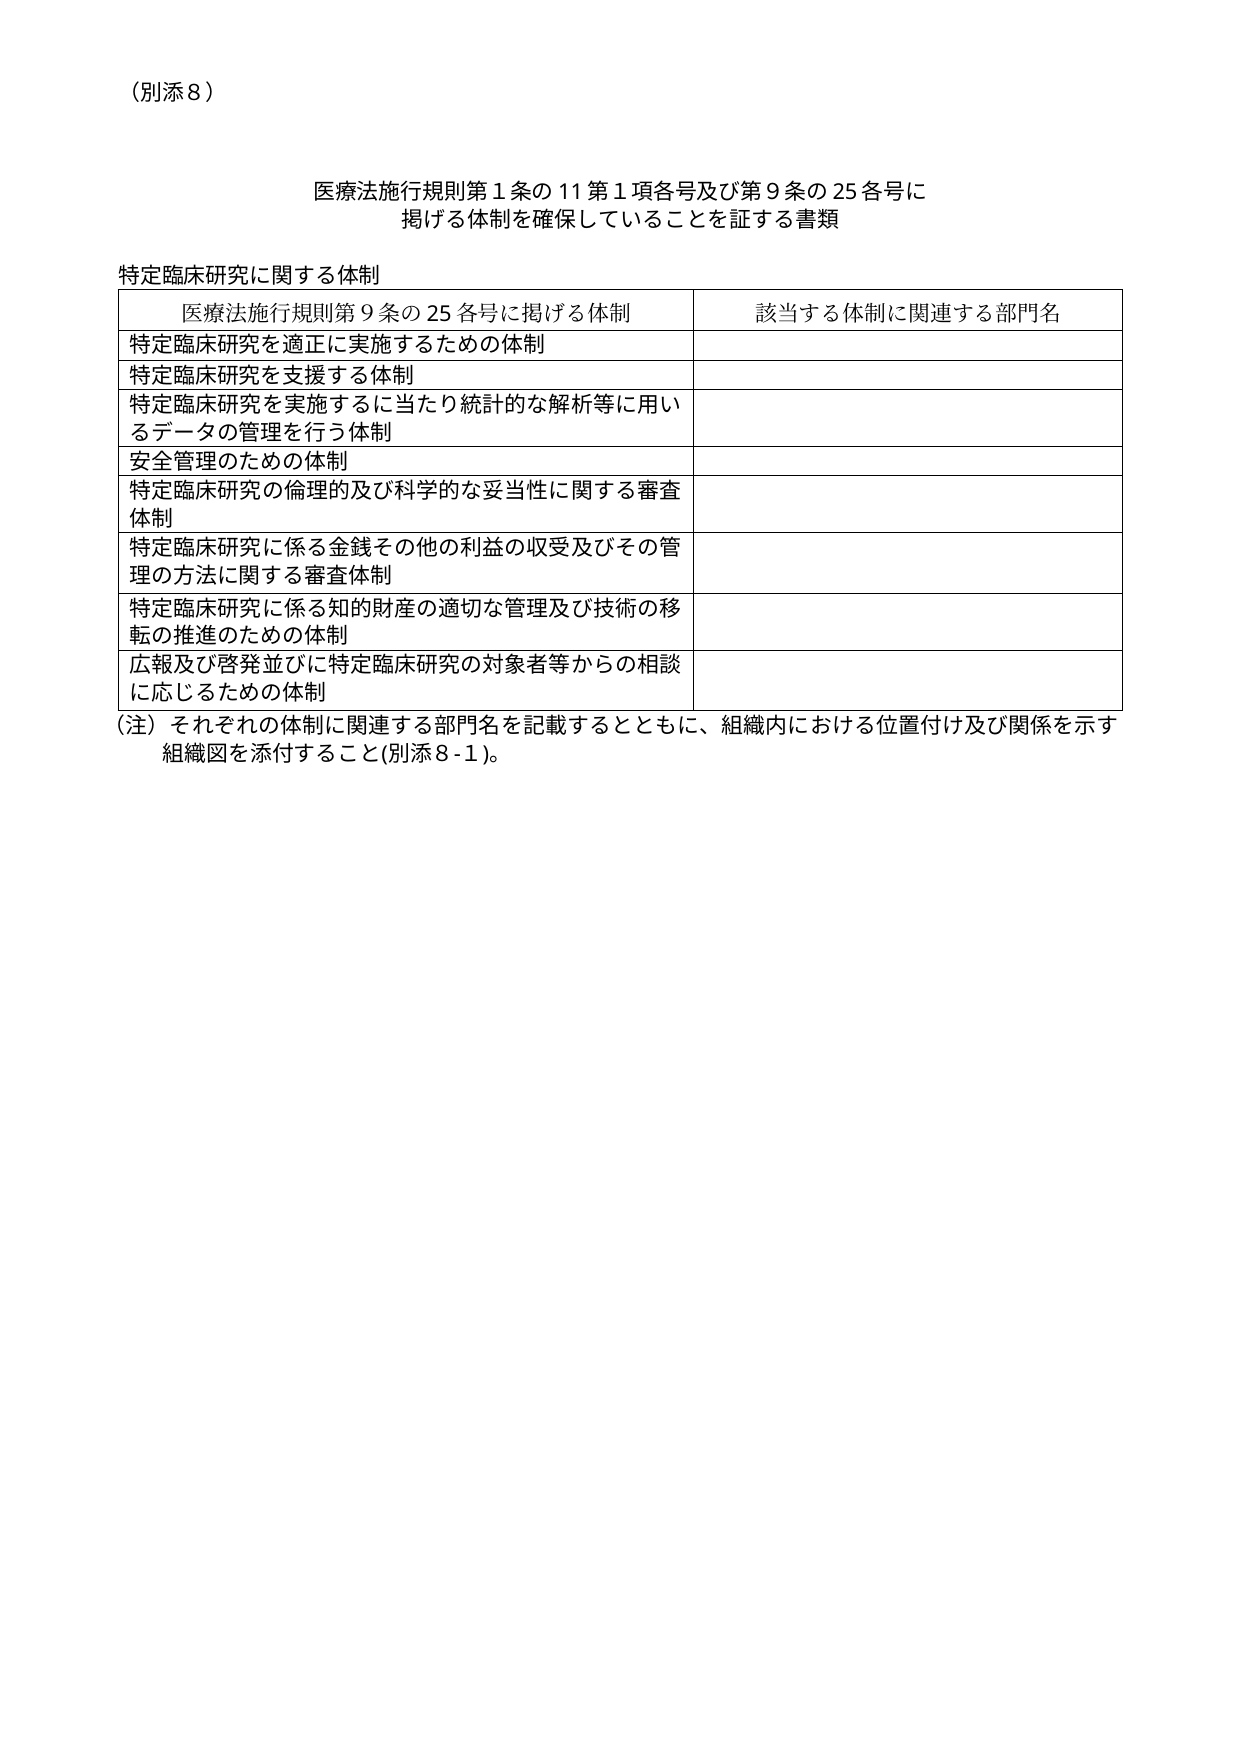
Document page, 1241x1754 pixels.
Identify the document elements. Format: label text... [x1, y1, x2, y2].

table_cell 特定臨床研究に係る知的財産の適切な管理及び技術の移転の推進のための体制 [119, 594, 693, 649]
table_cell 広報及び啓発並びに特定臨床研究の対象者等からの相談に応じるための体制 [119, 651, 693, 710]
text 掲げる体制を確保していることを証する書類 [118, 205, 1122, 233]
table_cell 特定臨床研究に係る金銭その他の利益の収受及びその管理の方法に関する審査体制 [119, 533, 693, 593]
table_cell [694, 533, 1122, 593]
table_cell [694, 331, 1122, 360]
table_cell [694, 651, 1122, 710]
table_cell [694, 447, 1122, 475]
table_cell 特定臨床研究を実施するに当たり統計的な解析等に用いるデータの管理を行う体制 [119, 390, 693, 446]
text 医療法施行規則第１条の11第１項各号及び第９条の25各号に [118, 177, 1122, 205]
text （注）それぞれの体制に関連する部門名を記載するとともに、組織内における位置付け及び関係を示す組織図を添付すること(別添８-１)。 [103, 711, 1122, 767]
table_cell 特定臨床研究を適正に実施するための体制 [119, 331, 693, 360]
table_cell [694, 390, 1122, 446]
table_cell 特定臨床研究の倫理的及び科学的な妥当性に関する審査体制 [119, 476, 693, 532]
text 特定臨床研究に関する体制 [118, 261, 1122, 289]
table_header 該当する体制に関連する部門名 [694, 290, 1122, 329]
table_cell [694, 594, 1122, 649]
table_cell [694, 476, 1122, 532]
table_cell [694, 361, 1122, 389]
table_header 医療法施行規則第９条の25各号に掲げる体制 [119, 290, 693, 329]
table_cell 安全管理のための体制 [119, 447, 693, 475]
table_cell 特定臨床研究を支援する体制 [119, 361, 693, 389]
